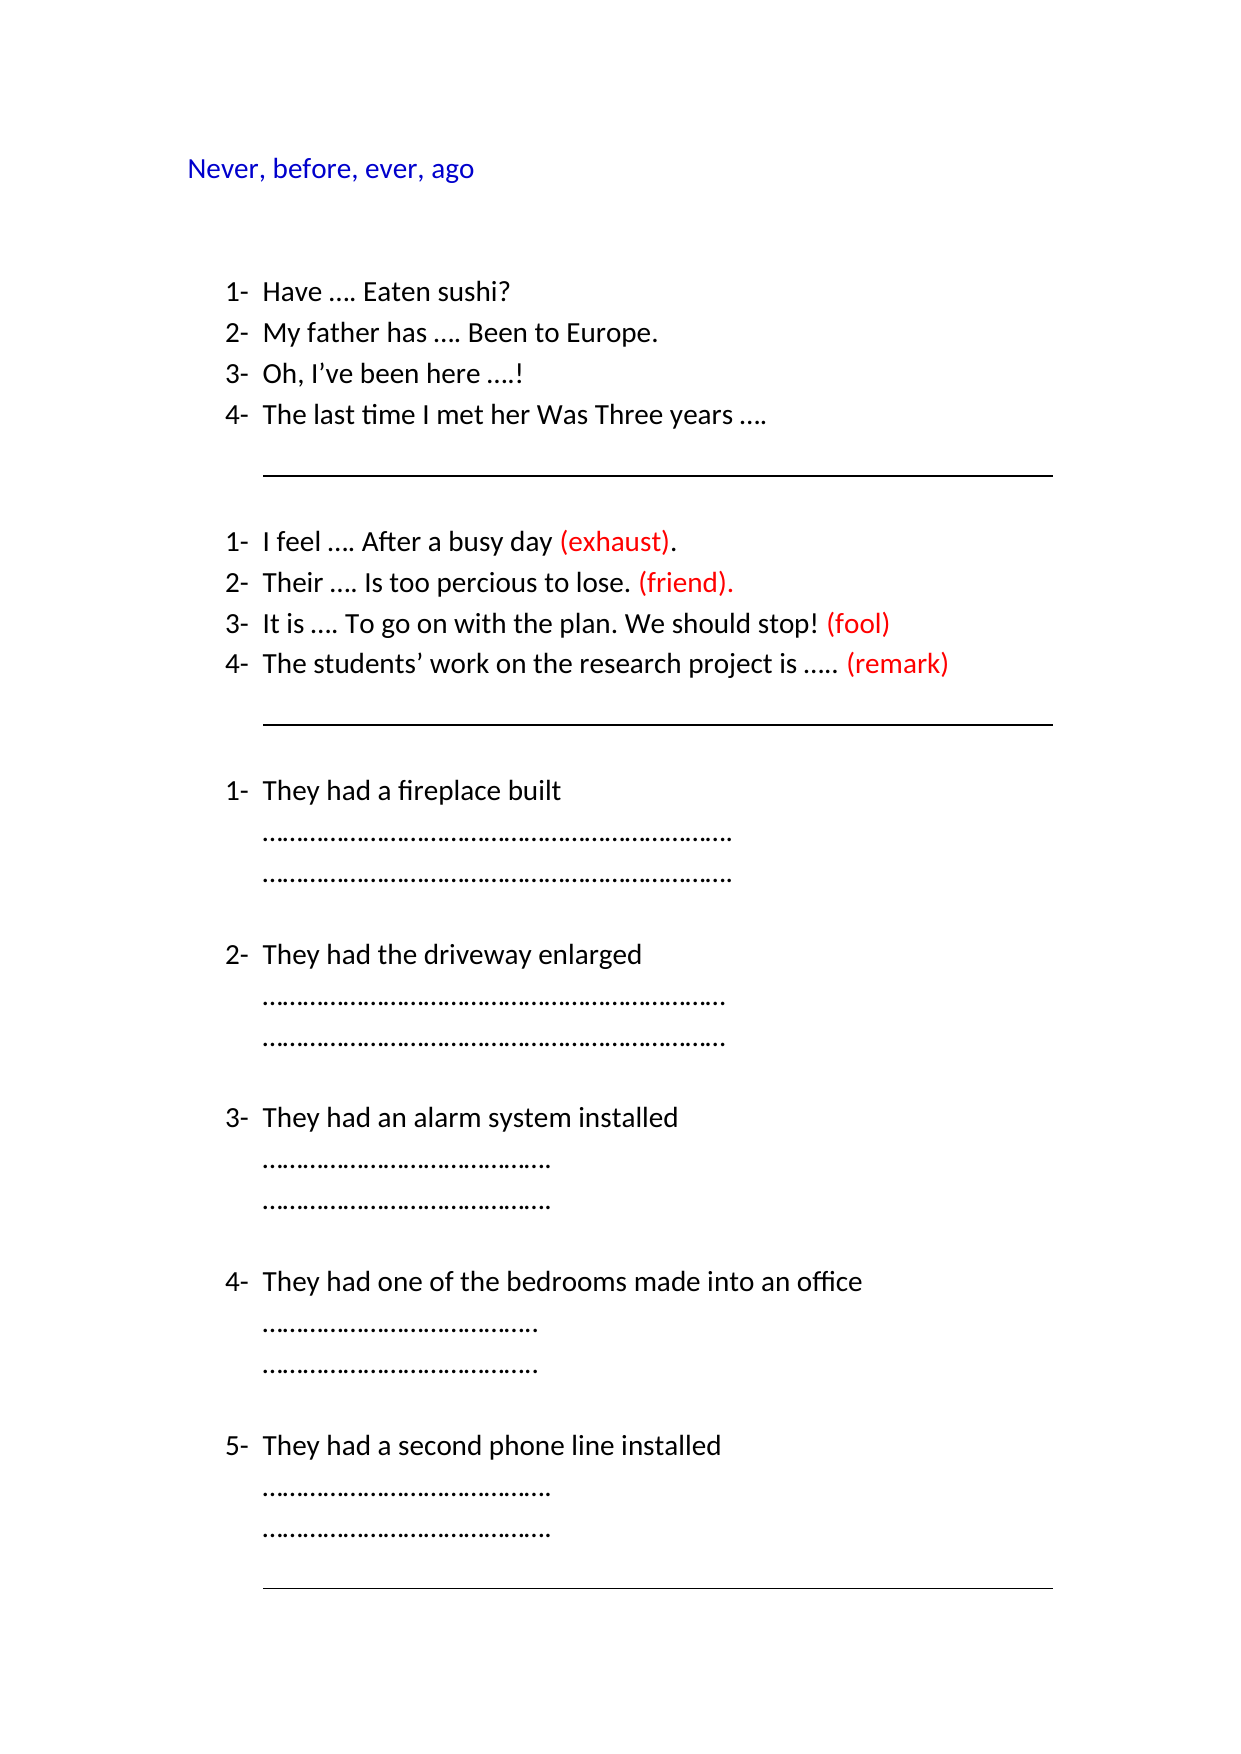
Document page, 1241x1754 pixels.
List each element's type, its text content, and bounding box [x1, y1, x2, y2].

list They had one of the bedrooms made into an office [225, 1263, 1053, 1299]
list It is …. To go on with the plan. We should stop! (fool) [225, 605, 1053, 640]
list They had an alarm system installed [225, 1099, 1053, 1135]
list I feel …. After a busy day (exhaust). [225, 523, 1053, 558]
text Never, before, ever, ago [187, 150, 1053, 186]
list My father has …. Been to Europe. [225, 314, 1053, 350]
list The last time I met her Was Three years …. [225, 396, 1053, 432]
list Their …. Is too percious to lose. (friend). [225, 564, 1053, 599]
list …………………………………………………………… [262, 977, 1053, 1012]
list Oh, I’ve been here ….! [225, 355, 1053, 391]
list They had a second phone line installed [225, 1427, 1053, 1463]
list ……………………………………. [262, 1181, 1053, 1217]
list ……………………………………. [262, 1468, 1053, 1504]
list …………………………………………………………… [262, 1018, 1053, 1053]
list ……………………………………………………………. [262, 854, 1053, 889]
list The students’ work on the research project is ….. (remark) [225, 646, 1053, 681]
list ……………………………………. [262, 1141, 1053, 1176]
list ……………………………………………………………. [262, 813, 1053, 849]
list They had the driveway enlarged [225, 936, 1053, 971]
list ……………………………………. [262, 1509, 1053, 1544]
list Have …. Eaten sushi? [225, 273, 1053, 309]
list They had a fireplace built [225, 772, 1053, 808]
list ………………………………….. [262, 1345, 1053, 1381]
list ………………………………….. [262, 1304, 1053, 1340]
